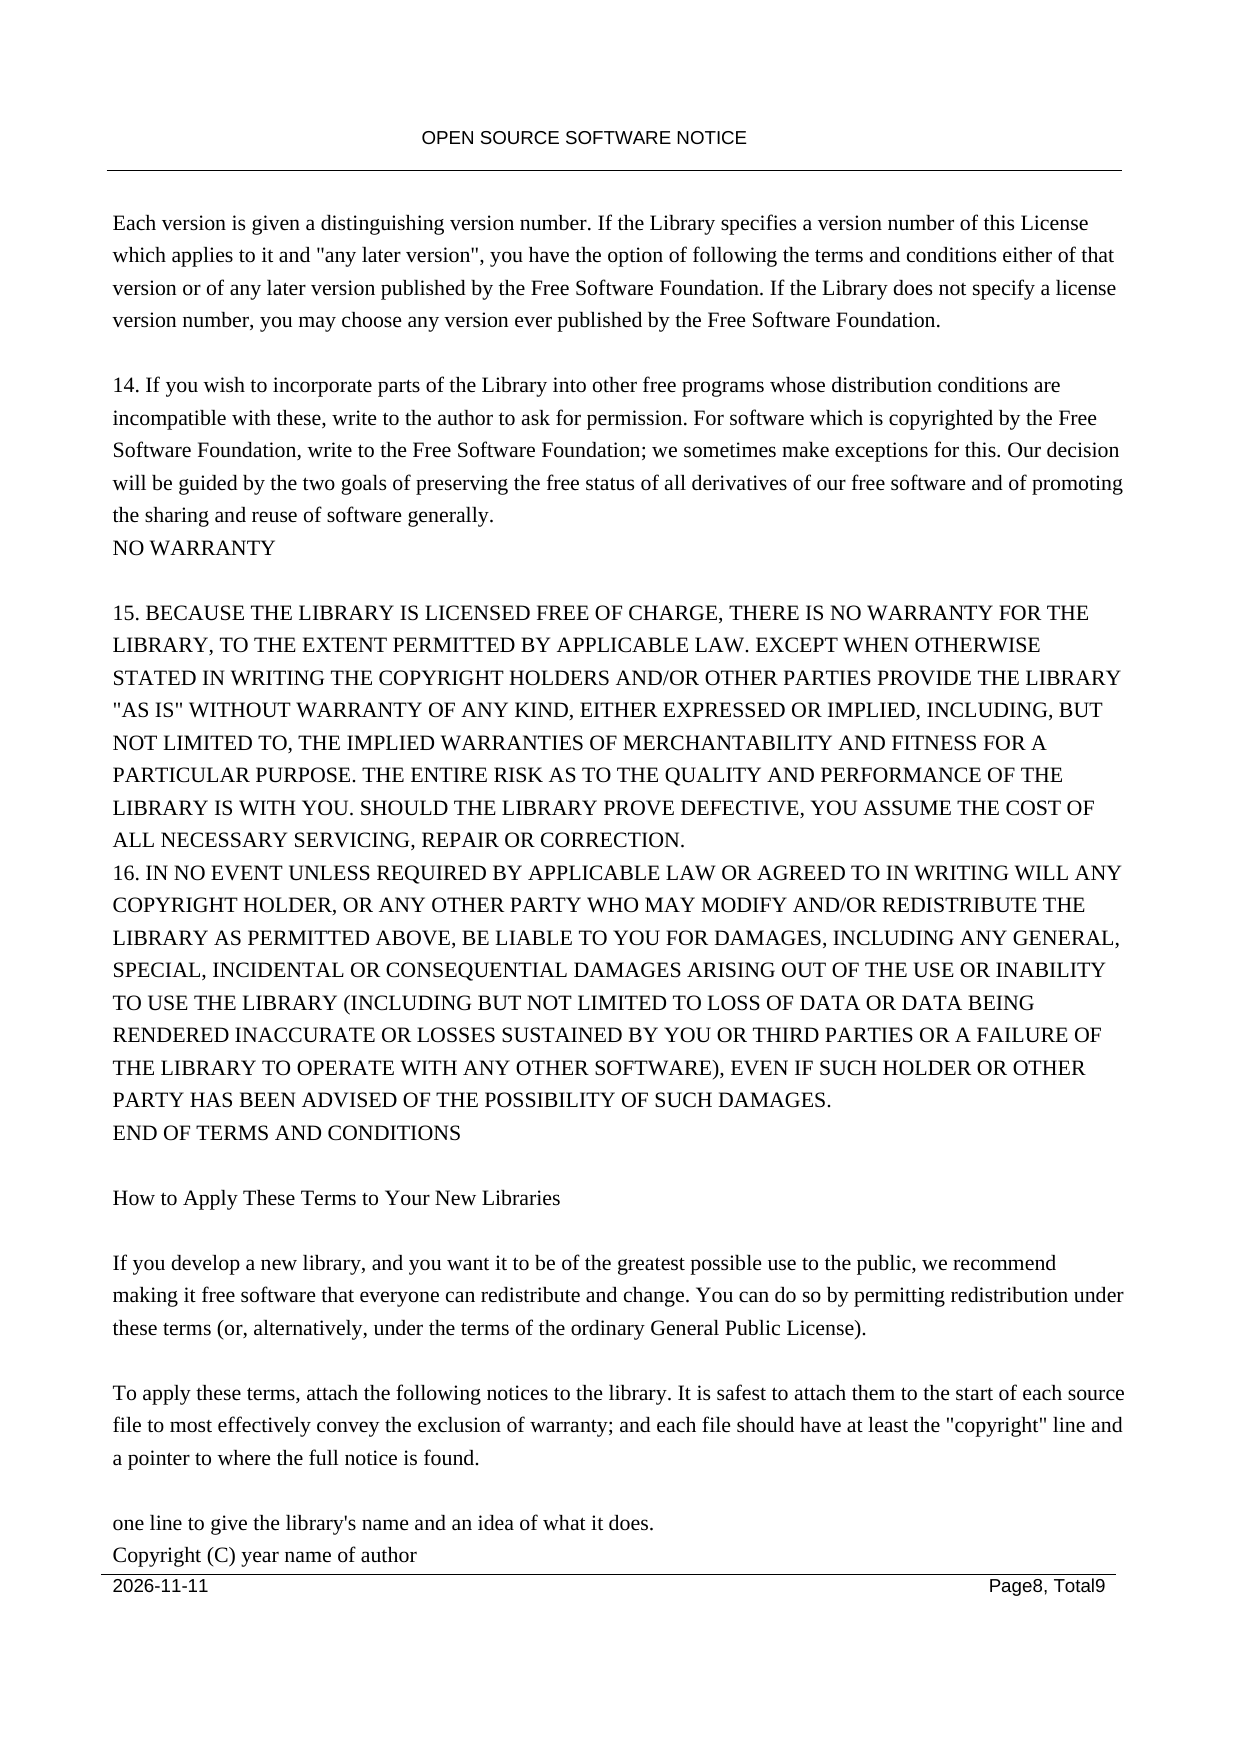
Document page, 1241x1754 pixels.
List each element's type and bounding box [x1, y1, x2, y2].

text [112, 206, 1128, 1571]
